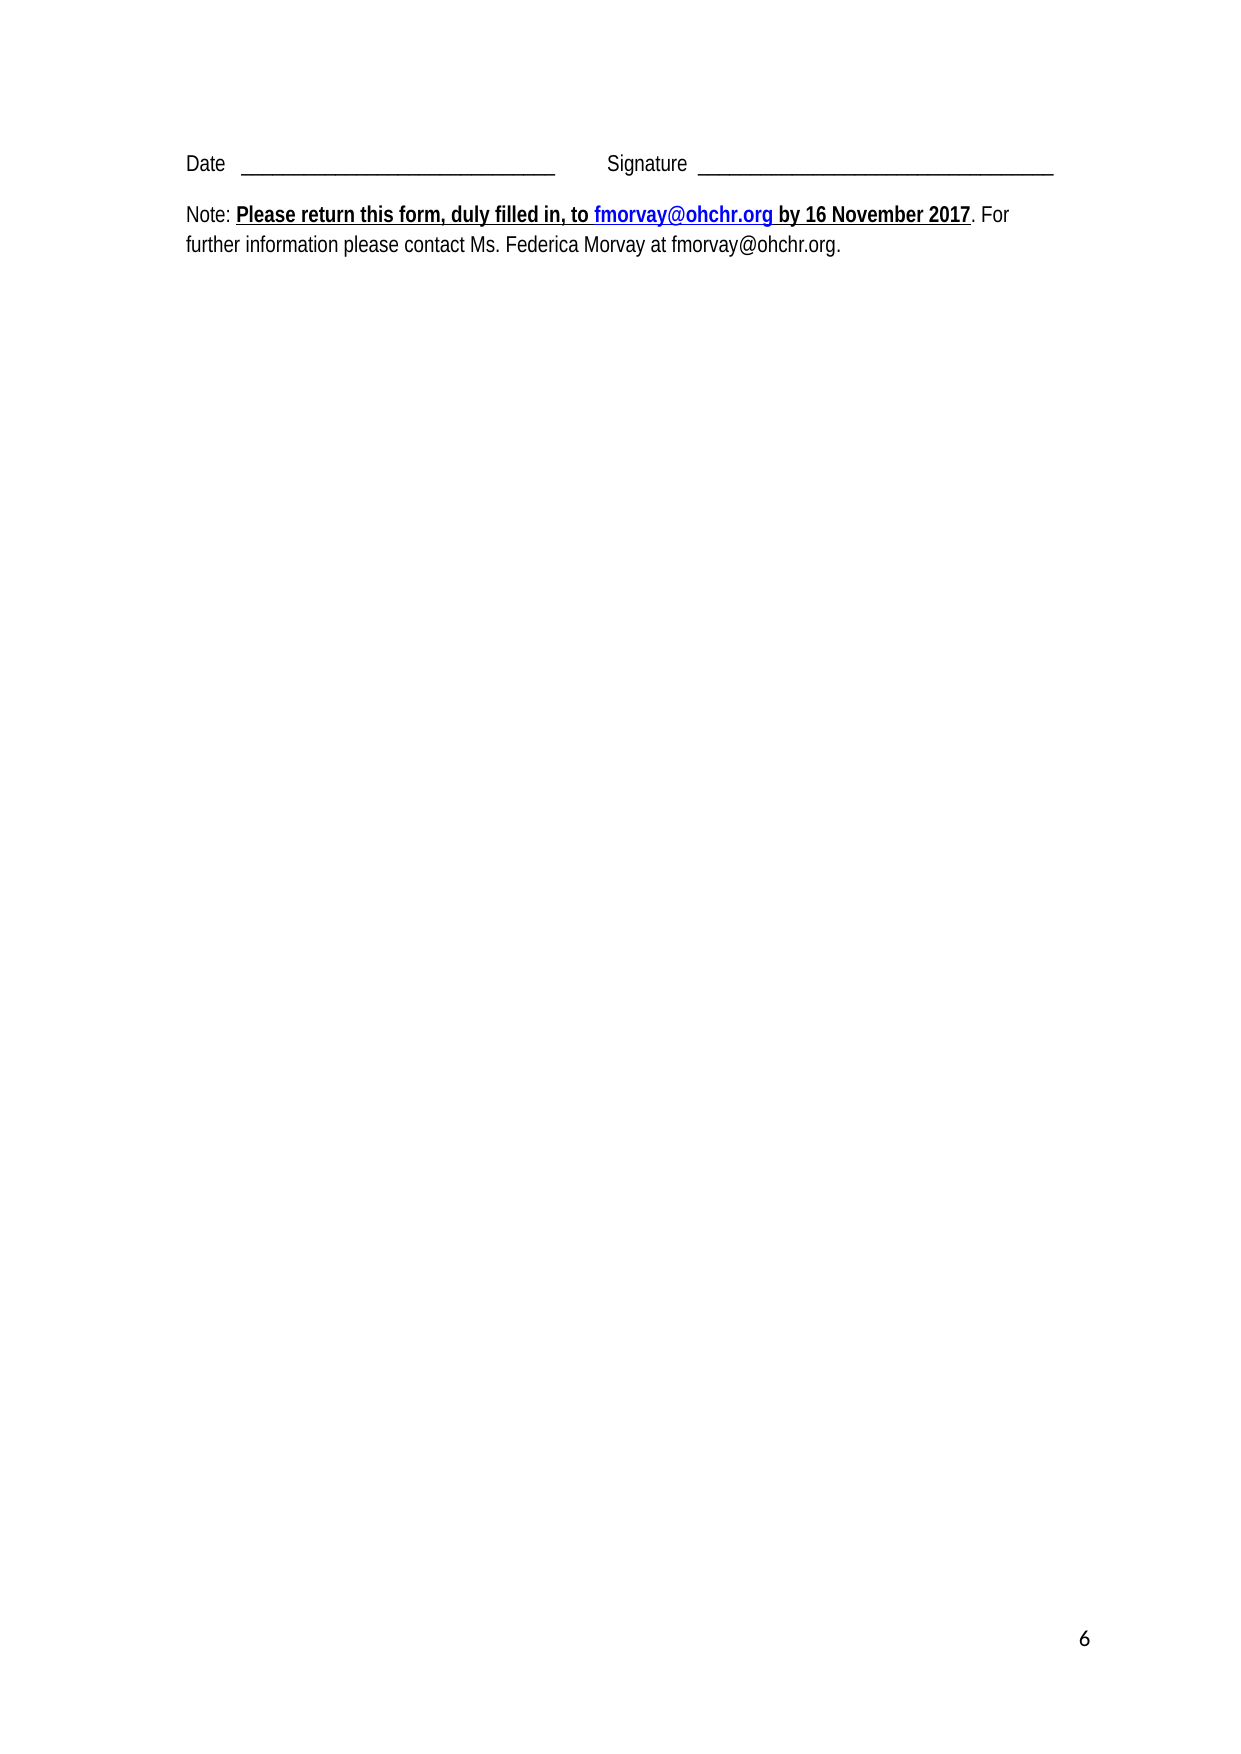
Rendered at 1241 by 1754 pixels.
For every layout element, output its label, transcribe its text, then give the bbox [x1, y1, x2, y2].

text Date ______________________________ Signature __________________________________ [186, 150, 1054, 176]
text Note: Please return this form, duly filled in, to fmorvay@ohchr.org by 16 November 2017. For further information please contact Ms. Federica Morvay at fmorvay@ohchr.org. [186, 201, 1054, 258]
